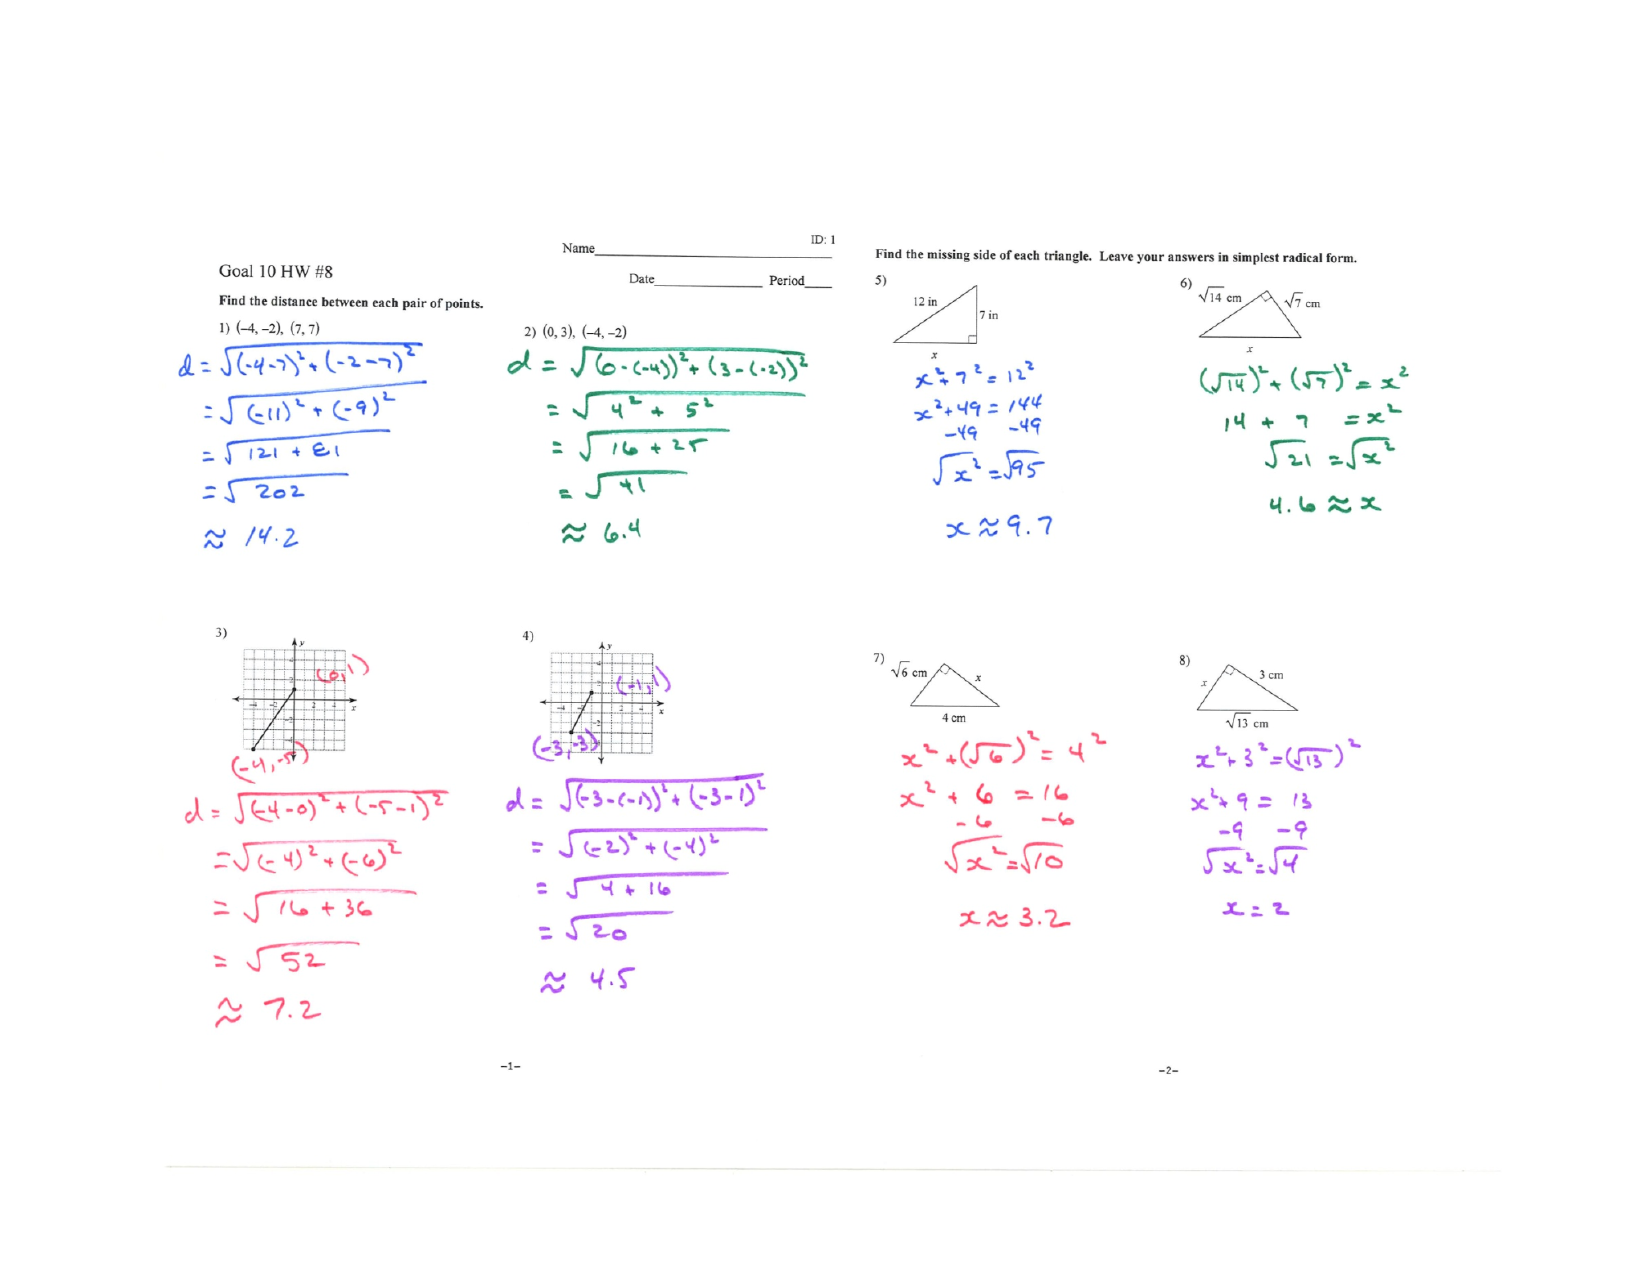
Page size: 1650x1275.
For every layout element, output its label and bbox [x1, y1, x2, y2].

picture [152, 153, 1500, 1176]
